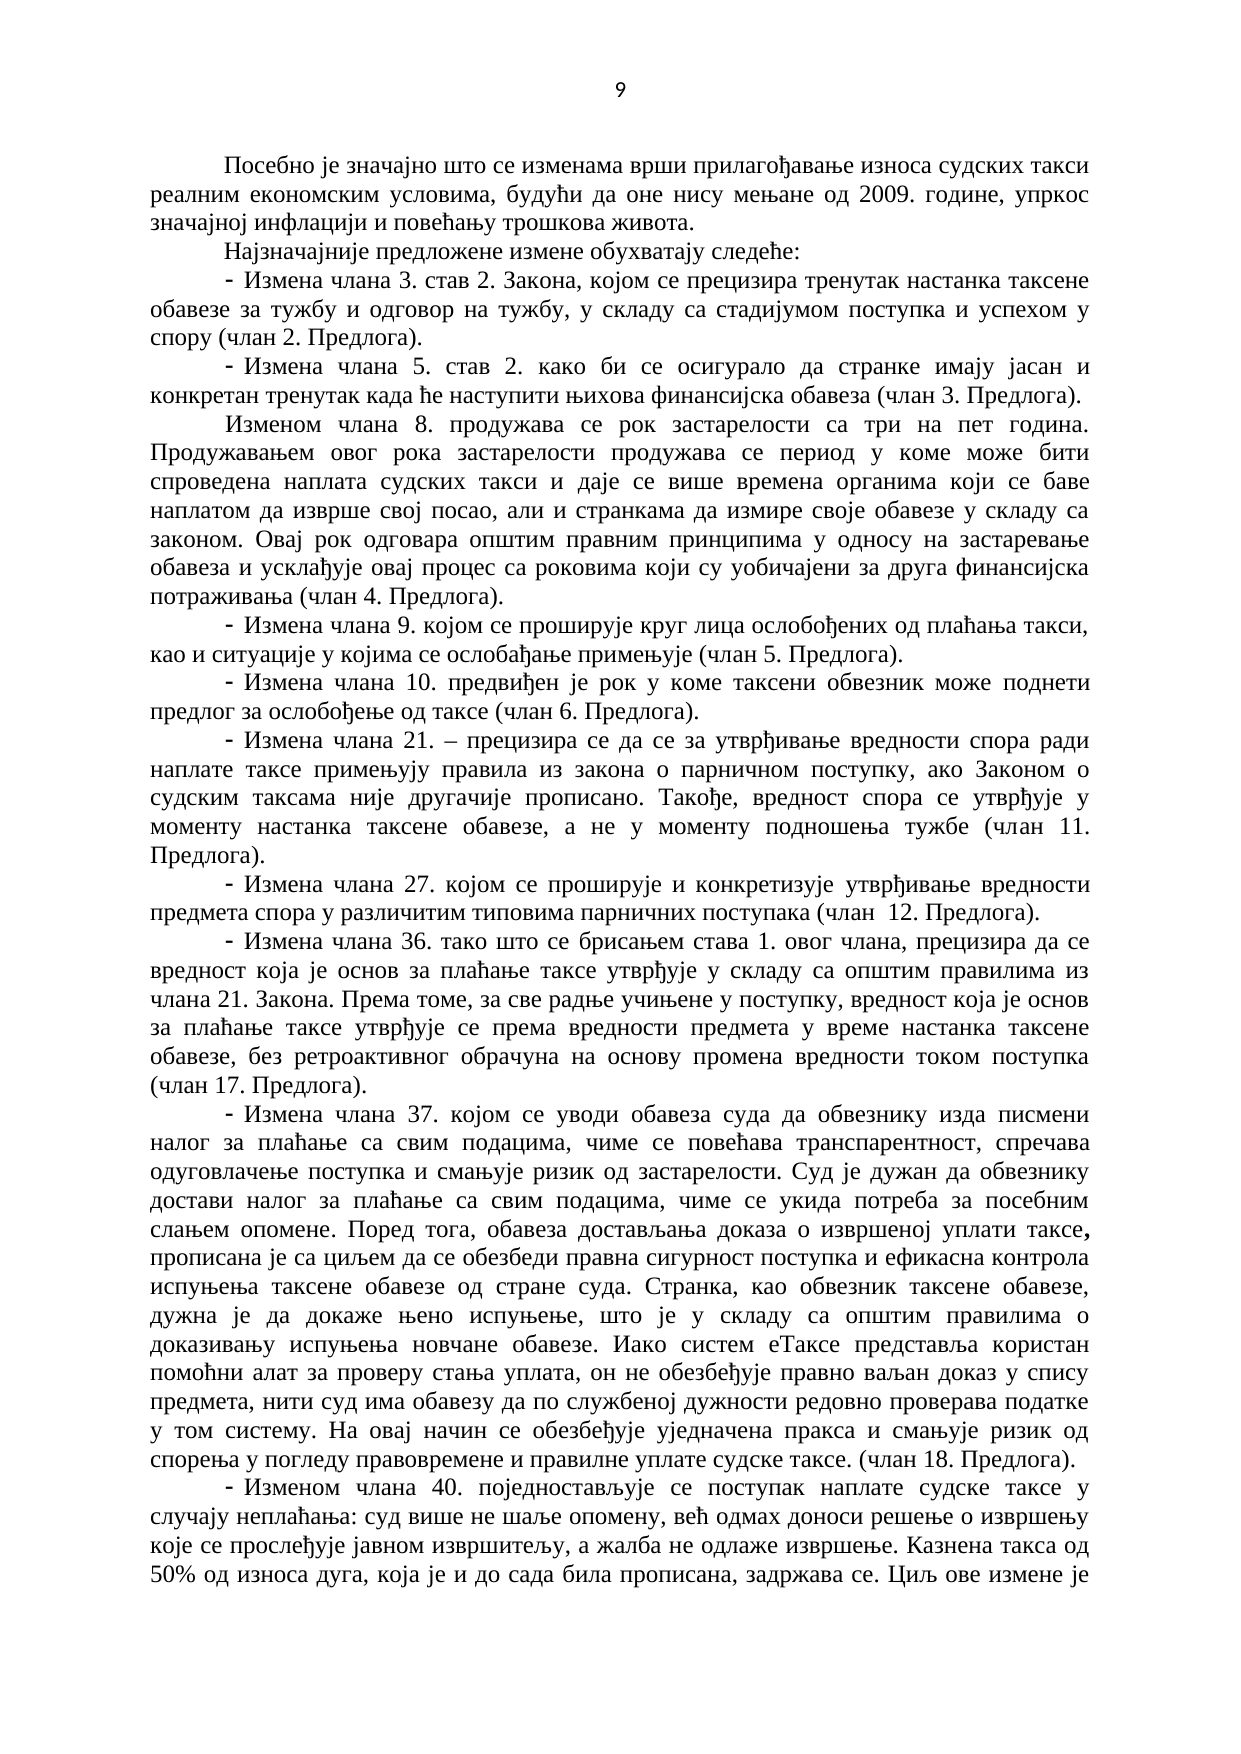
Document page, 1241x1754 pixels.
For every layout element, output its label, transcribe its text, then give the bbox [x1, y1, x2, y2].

text Посебно је значајно што се изменама врши прилагођавање износа судских такси реалним економским условима, будући да оне нису мењане од 2009. године, упркос значајној инфлацији и повећању трошкова живота. [150, 150, 1090, 236]
text Најзначајније предложене измене обухватају следеће: [150, 236, 1090, 265]
list Измена члана 36. тако што се брисањем става 1. овог члана, прецизира да се вредност која је основ за плаћање таксе утврђује у складу са општим правилима из члана 21. Закона. Према томе, за све радње учињене у поступку, вредност која је основ за плаћање таксе утврђује се према вредности предмета у време настанка таксене обавезе, без ретроактивног обрачуна на основу промена вредности током поступка (члан 17. Предлога). [150, 926, 1090, 1099]
list Измена члана 9. којом се проширује круг лица ослобођених од плаћања такси, као и ситуације у којима се ослобађање примењује (члан 5. Предлога). [150, 610, 1090, 667]
list Измена члана 21. – прецизира се да се за утврђивање вредности спора ради наплате таксе примењују правила из закона о парничном поступку, ако Законом о судским таксама није другачије прописано. Такође, вредност спора се утврђује у моменту настанка таксене обавезе, а не у моменту подношења тужбе (члан 11. Предлога). [150, 725, 1090, 869]
list Измена члана 10. предвиђен је рок у коме таксени обвезник може поднети предлог за ослобођење од таксе (члан 6. Предлога). [150, 667, 1090, 725]
list Измена члана 5. став 2. како би се осигурало да странке имају јасан и конкретан тренутак када ће наступити њихова финансијска обавеза (члан 3. Предлога). [150, 351, 1090, 409]
list Измена члана 27. којом се проширује и конкретизује утврђивање вредности предмета спора у различитим типовима парничних поступака (члан 12. Предлога). [150, 869, 1090, 926]
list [150, 1472, 1090, 1587]
list Измена члана 37. којом се уводи обавеза суда да обвезнику изда писмени налог за плаћање са свим подацима, чиме се повећава транспарентност, спречава одуговлачење поступка и смањује ризик од застарелости. Суд је дужан да обвезнику достави налог за плаћање са свим подацима, чиме се укида потреба за посебним слањем опомене. Поред тога, обавеза достављања доказа о извршеној уплати таксе, прописана је са циљем да се обезбеди правна сигурност поступка и ефикасна контрола испуњења таксене обавезе од стране суда. Странка, као обвезник таксене обавезе, дужна је да докаже њено испуњење, што је у складу са општим правилима о доказивању испуњења новчане обавезе. Иако систем еТаксе представља користан помоћни алат за проверу стања уплата, он не обезбеђује правно ваљан доказ у спису предмета, нити суд има обавезу да по службеној дужности редовно проверава податке у том систему. На овај начин се обезбеђује уједначена пракса и смањује ризик од спорења у погледу правовремене и правилне уплате судске таксе. (члан 18. Предлога). [150, 1099, 1090, 1472]
list Измена члана 3. став 2. Закона, којом се прецизира тренутак настанка таксене обавезе за тужбу и одговор на тужбу, у складу са стадијумом поступка и успехом у спору (члан 2. Предлога). [150, 265, 1090, 351]
text Изменом члана 8. продужава се рок застарелости са три на пет година. Продужавањем овог рока застарелости продужава се период у коме може бити спроведена наплата судских такси и даје се више времена органима који се баве наплатом да изврше свој посао, али и странкама да измире своје обавезе у складу са законом. Овај рок одговара општим правним принципима у односу на застаревање обавеза и усклађује овај процес са роковима који су уобичајени за друга финансијска потраживања (члан 4. Предлога). [150, 409, 1090, 610]
